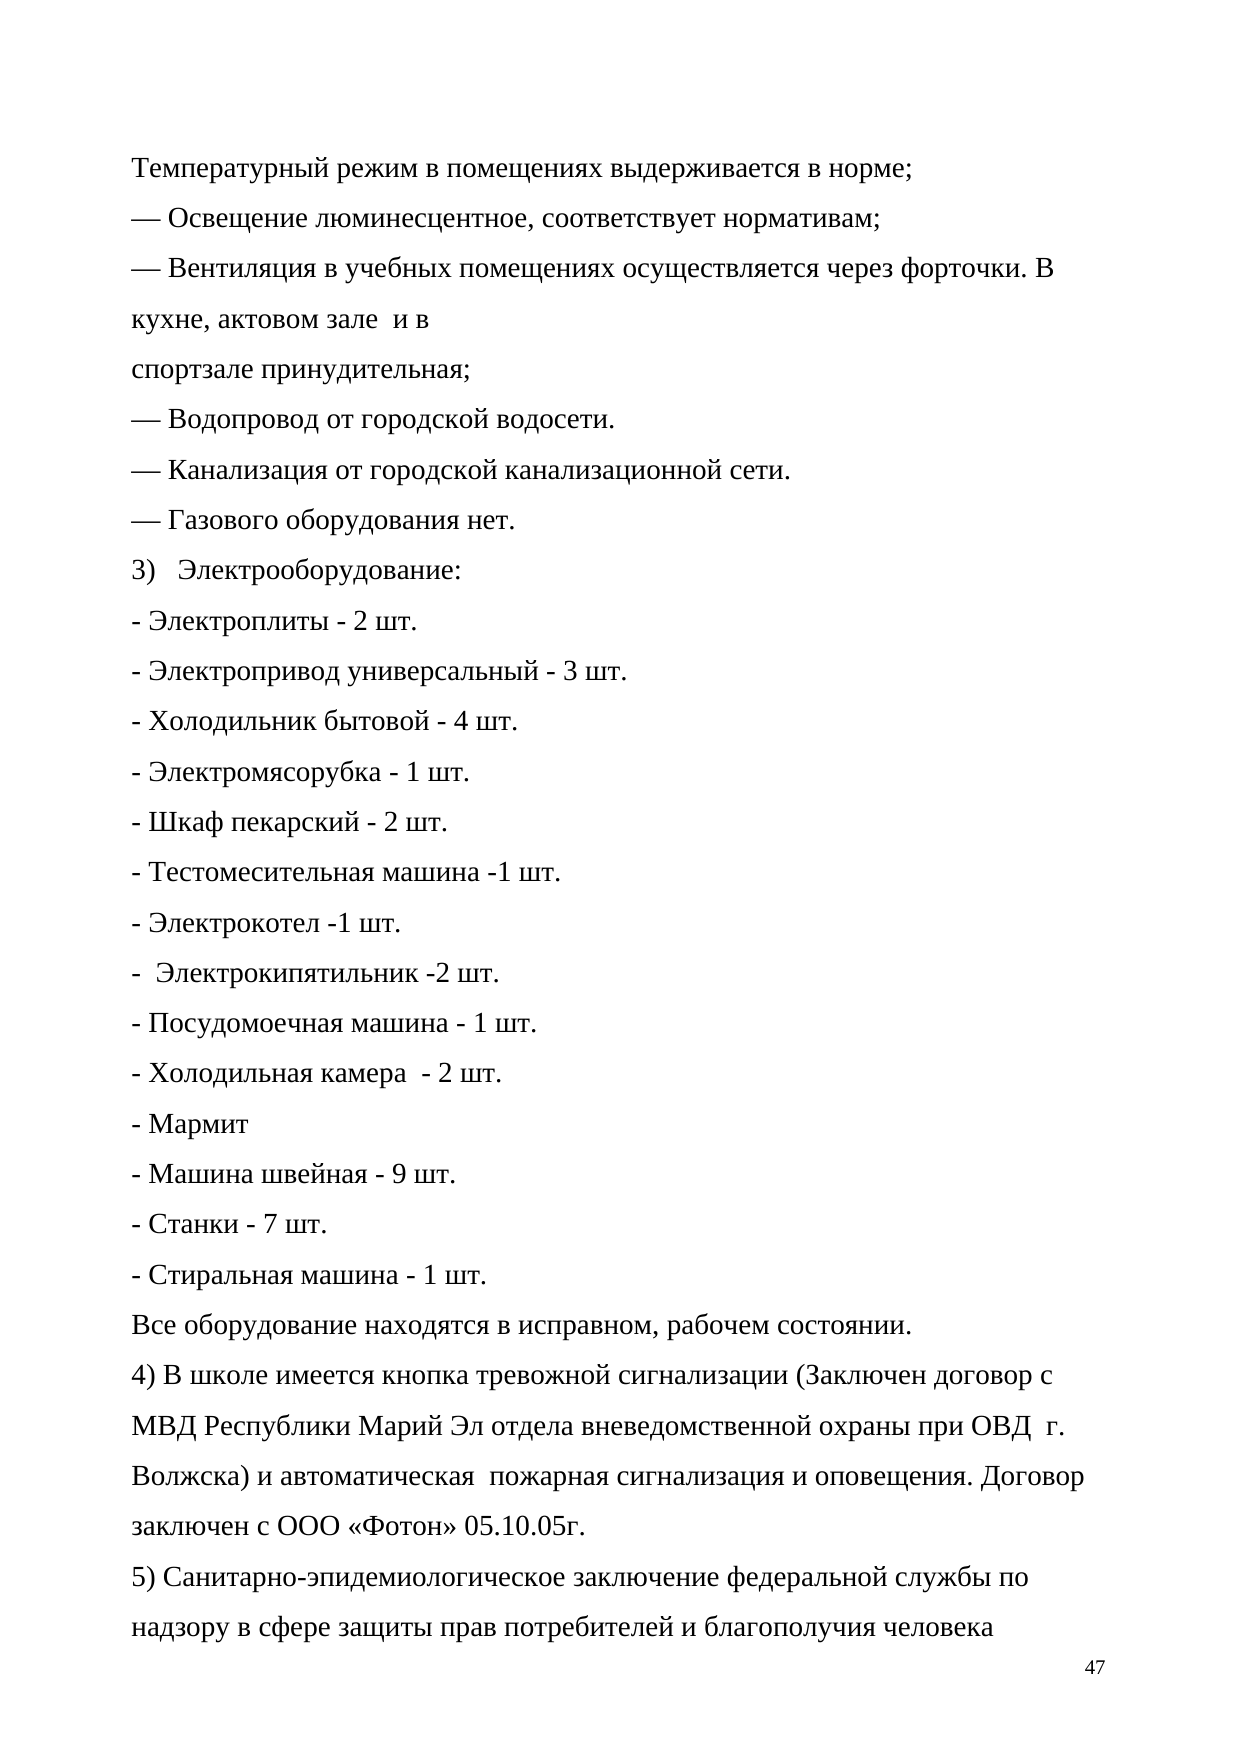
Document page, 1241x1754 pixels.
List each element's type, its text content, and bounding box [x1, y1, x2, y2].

text - Тестомесительная машина -1 шт. [131, 854, 1105, 888]
text - Шкаф пекарский - 2 шт. [131, 804, 1105, 838]
text - Электроплиты - 2 шт. - Электропривод универсальный - 3 шт. - Холодильник бытовой - 4 шт. [131, 603, 1105, 737]
text - Электромясорубка - 1 шт. [131, 754, 1105, 787]
text - Электрокотел -1 шт. [131, 905, 1105, 938]
text - Станки - 7 шт. [131, 1207, 1105, 1240]
text - Машина швейная - 9 шт. [131, 1156, 1105, 1190]
text - Стиральная машина - 1 шт. [131, 1257, 1105, 1290]
text - Посудомоечная машина - 1 шт. - Холодильная камера - 2 шт. - Мармит [131, 1005, 1105, 1139]
text 3) Электрооборудование: [131, 552, 1105, 586]
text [131, 1559, 1105, 1643]
text Все оборудование находятся в исправном, рабочем состоянии. 4) В школе имеется кнопка тревожной сигнализации (Заключен договор с МВД Республики Марий Эл отдела вневедомственной охраны при ОВД г. Волжска) и автоматическая пожарная сигнализация и оповещения. Договор заключен с ООО «Фотон» 05.10.05г. [131, 1307, 1105, 1542]
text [131, 150, 1105, 536]
text - Электрокипятильник -2 шт. [131, 955, 1105, 988]
